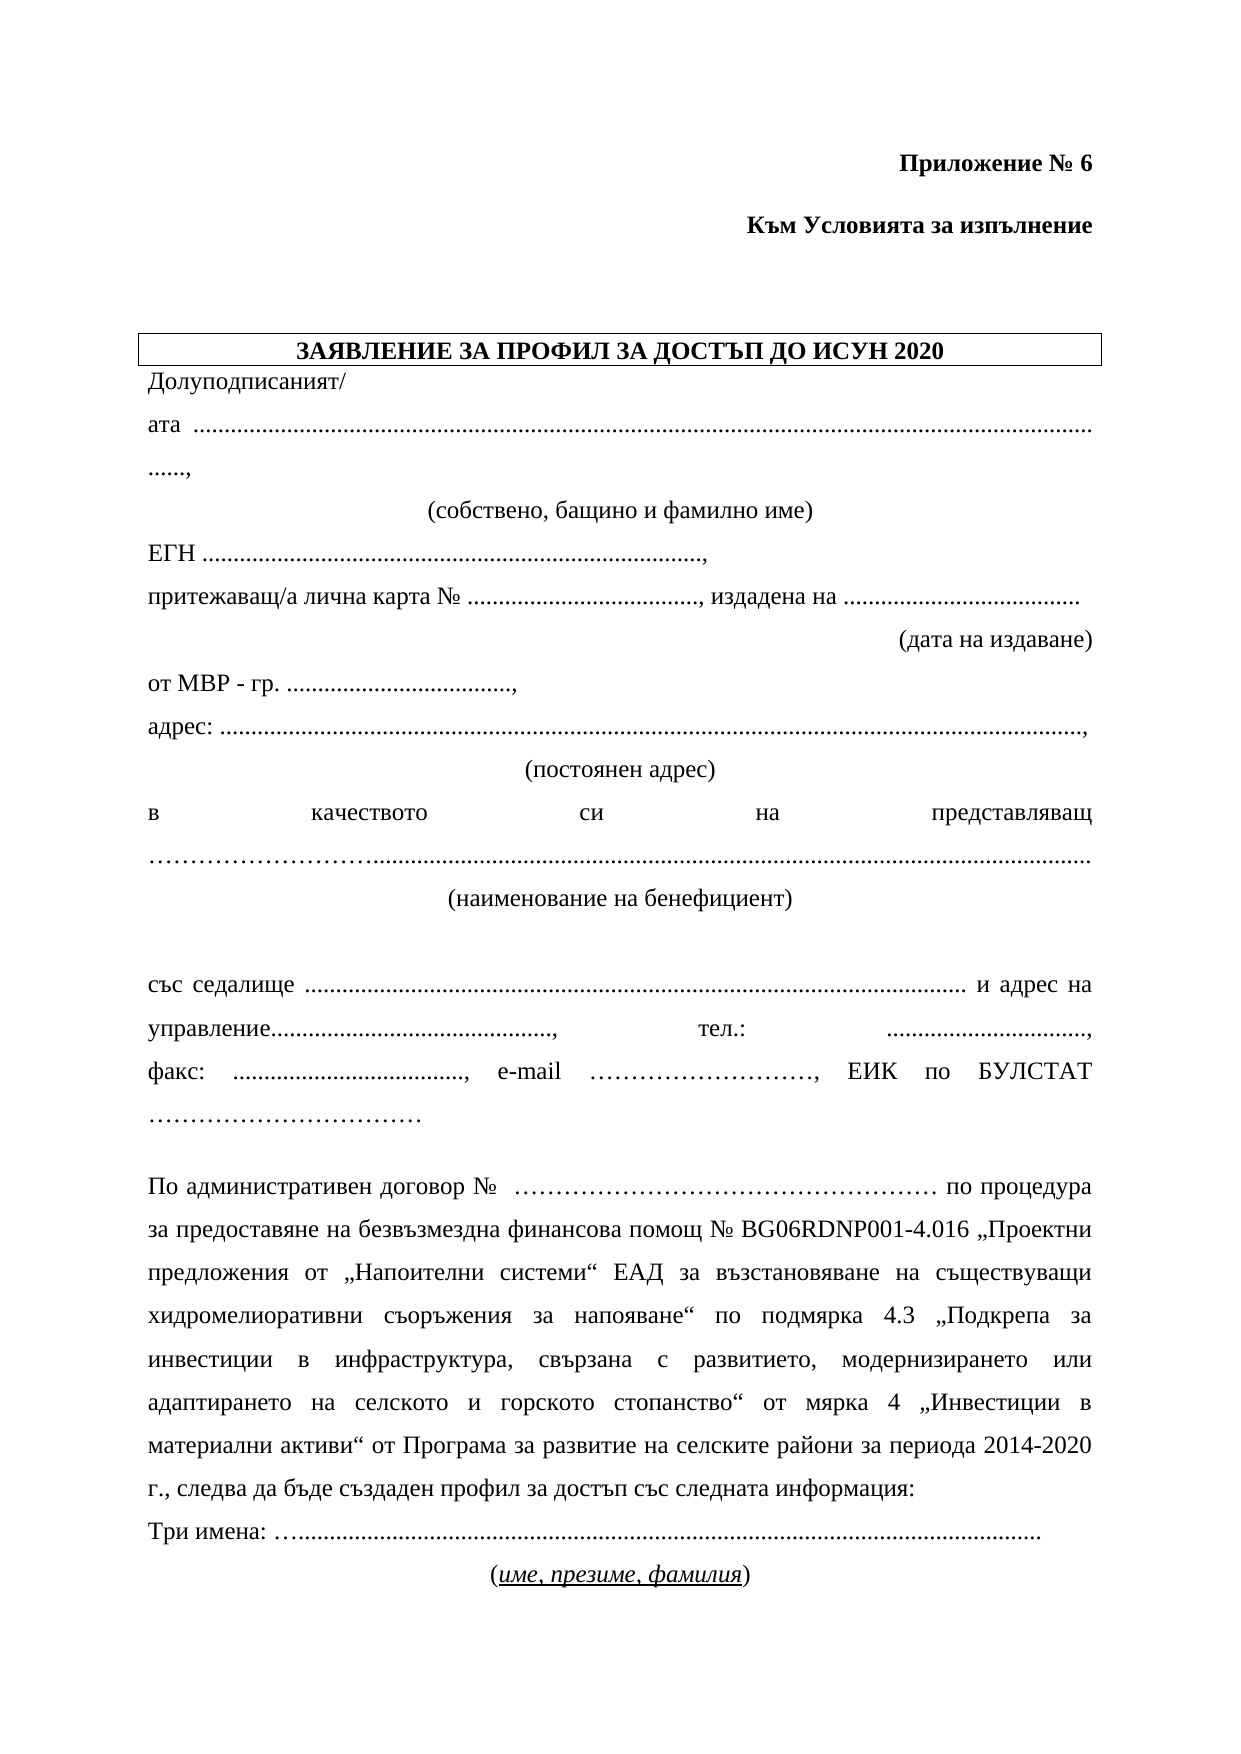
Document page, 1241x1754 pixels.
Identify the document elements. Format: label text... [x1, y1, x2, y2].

text Три имена: …....................................................................................................................... [148, 1516, 1093, 1545]
text в качеството си на представляващ ………………………................................................................................................................... [148, 797, 1093, 869]
text (постоянен адрес) [148, 754, 1093, 783]
text ЕГН ................................................................................, [148, 538, 1093, 567]
text Приложение № 6 [148, 148, 1093, 176]
text адрес: .........................................................................................................................................., [148, 711, 1093, 739]
text (дата на издаване) [148, 624, 1093, 653]
text със седалище .......................................................................................................... и адрес на управление............................................., тел.: ................................, факс: ....................................., e-mail ………………………, ЕИК по БУЛСТАТ …………………………… [148, 969, 1093, 1128]
text Долуподписаният/ата ......................................................................................................................................................, [148, 366, 1093, 481]
text от МВР - гр. ...................................., [148, 668, 1093, 696]
text ЗАЯВЛЕНИЕ ЗА ПРОФИЛ ЗА ДОСТЪП ДО ИСУН 2020 [139, 334, 1101, 365]
text (наименование на бенефициент) [148, 883, 1093, 912]
text (име, презиме, фамилия) [148, 1559, 1093, 1588]
text По административен договор № …………………………………………… по процедура за предоставяне на безвъзмездна финансова помощ № BG06RDNP001-4.016 „Проектни предложения от „Напоителни системи“ ЕАД за възстановяване на съществуващи хидромелиоративни съоръжения за напояване“ по подмярка 4.3 „Подкрепа за инвестиции в инфраструктура, свързана с развитието, модернизирането или адаптирането на селското и горското стопанство“ от мярка 4 „Инвестиции в материални активи“ от Програма за развитие на селските райони за периода 2014-2020 г., следва да бъде създаден профил за достъп със следната информация: [148, 1171, 1093, 1502]
text (собствено, бащино и фамилно име) [148, 495, 1093, 524]
text Към Условията за изпълнение [148, 210, 1093, 238]
text притежаващ/а лична карта № ....................................., издадена на ...................................... [148, 581, 1093, 610]
